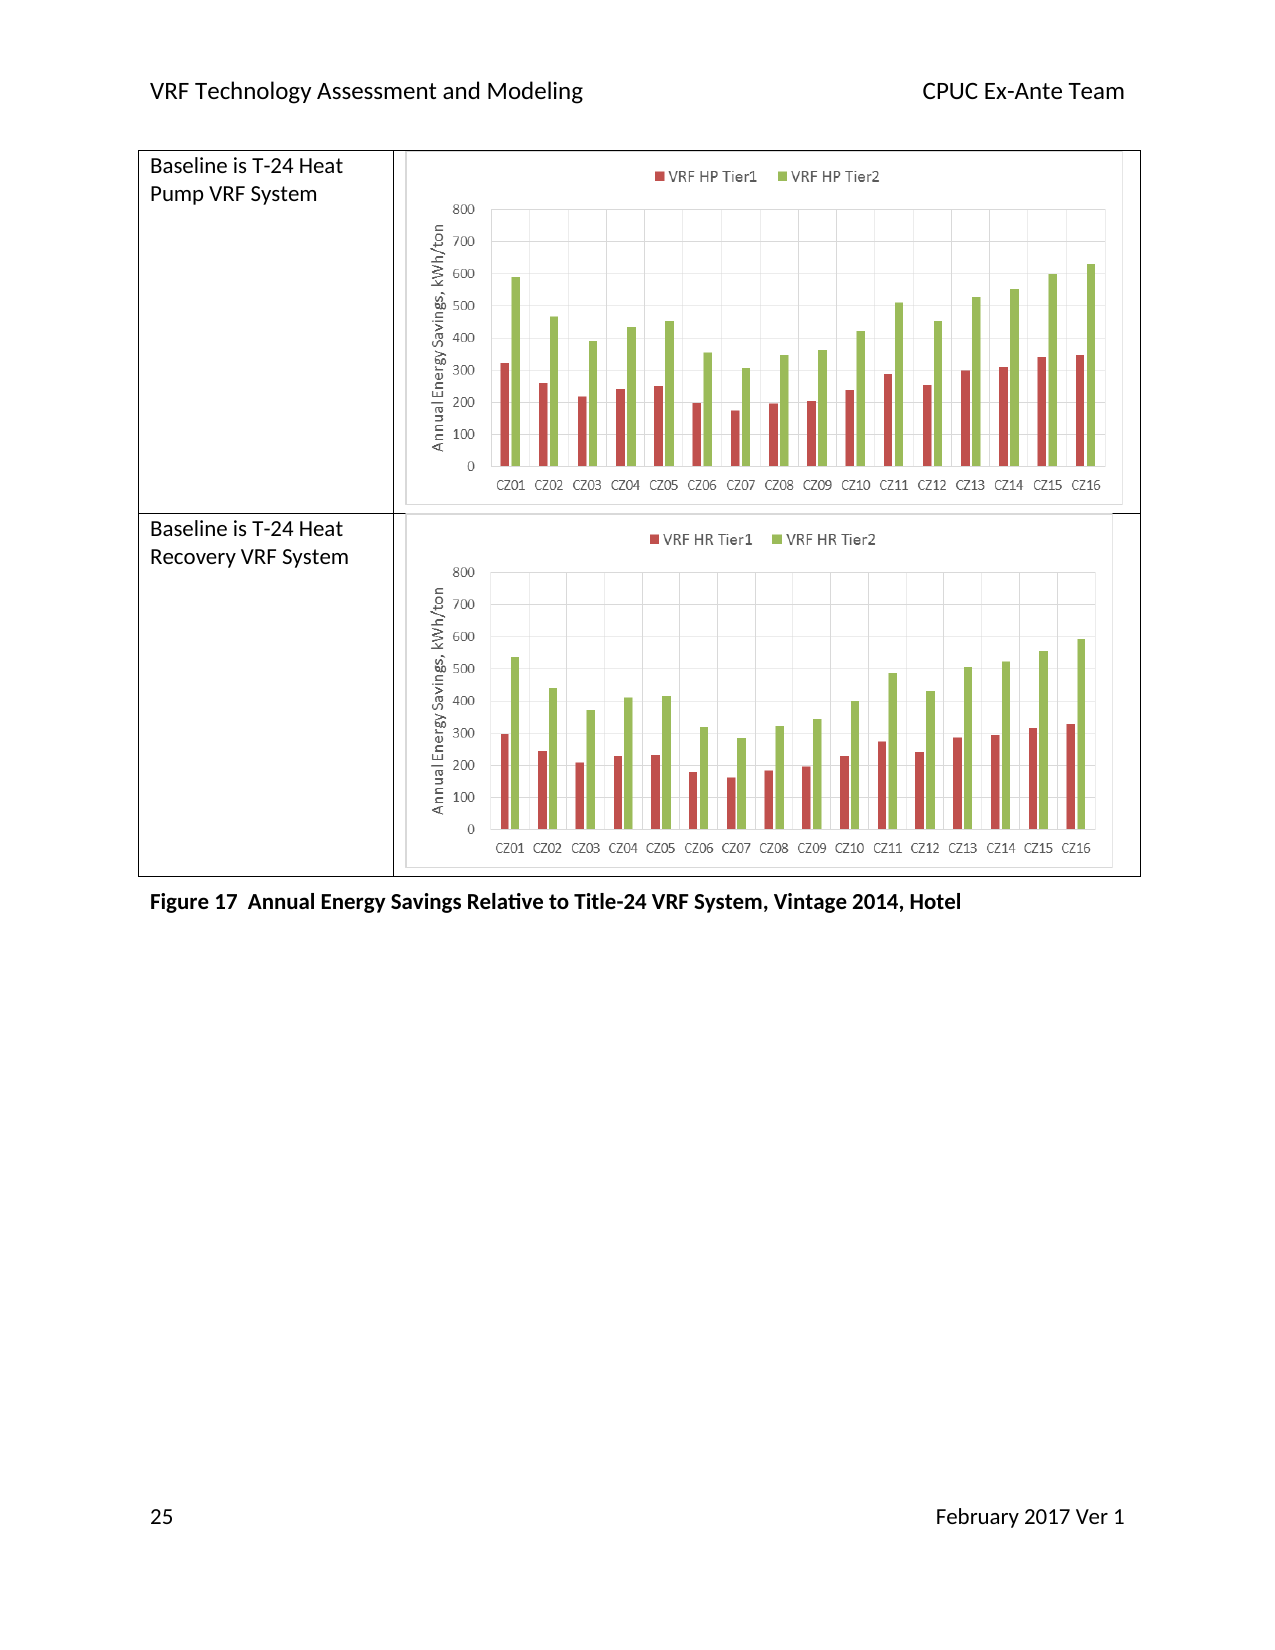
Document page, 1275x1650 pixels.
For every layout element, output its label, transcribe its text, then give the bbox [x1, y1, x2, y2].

table_cell [394, 514, 1140, 876]
table_header Baseline is T-24 Heat Pump VRF System [139, 151, 393, 513]
table_header [394, 151, 1140, 513]
table_cell Baseline is T-24 Heat Recovery VRF System [139, 514, 393, 876]
picture [405, 151, 1123, 505]
picture [405, 513, 1113, 868]
text Figure 17 Annual Energy Savings Relative to Title-24 VRF System, Vintage 2014, Hotel [150, 887, 1153, 915]
